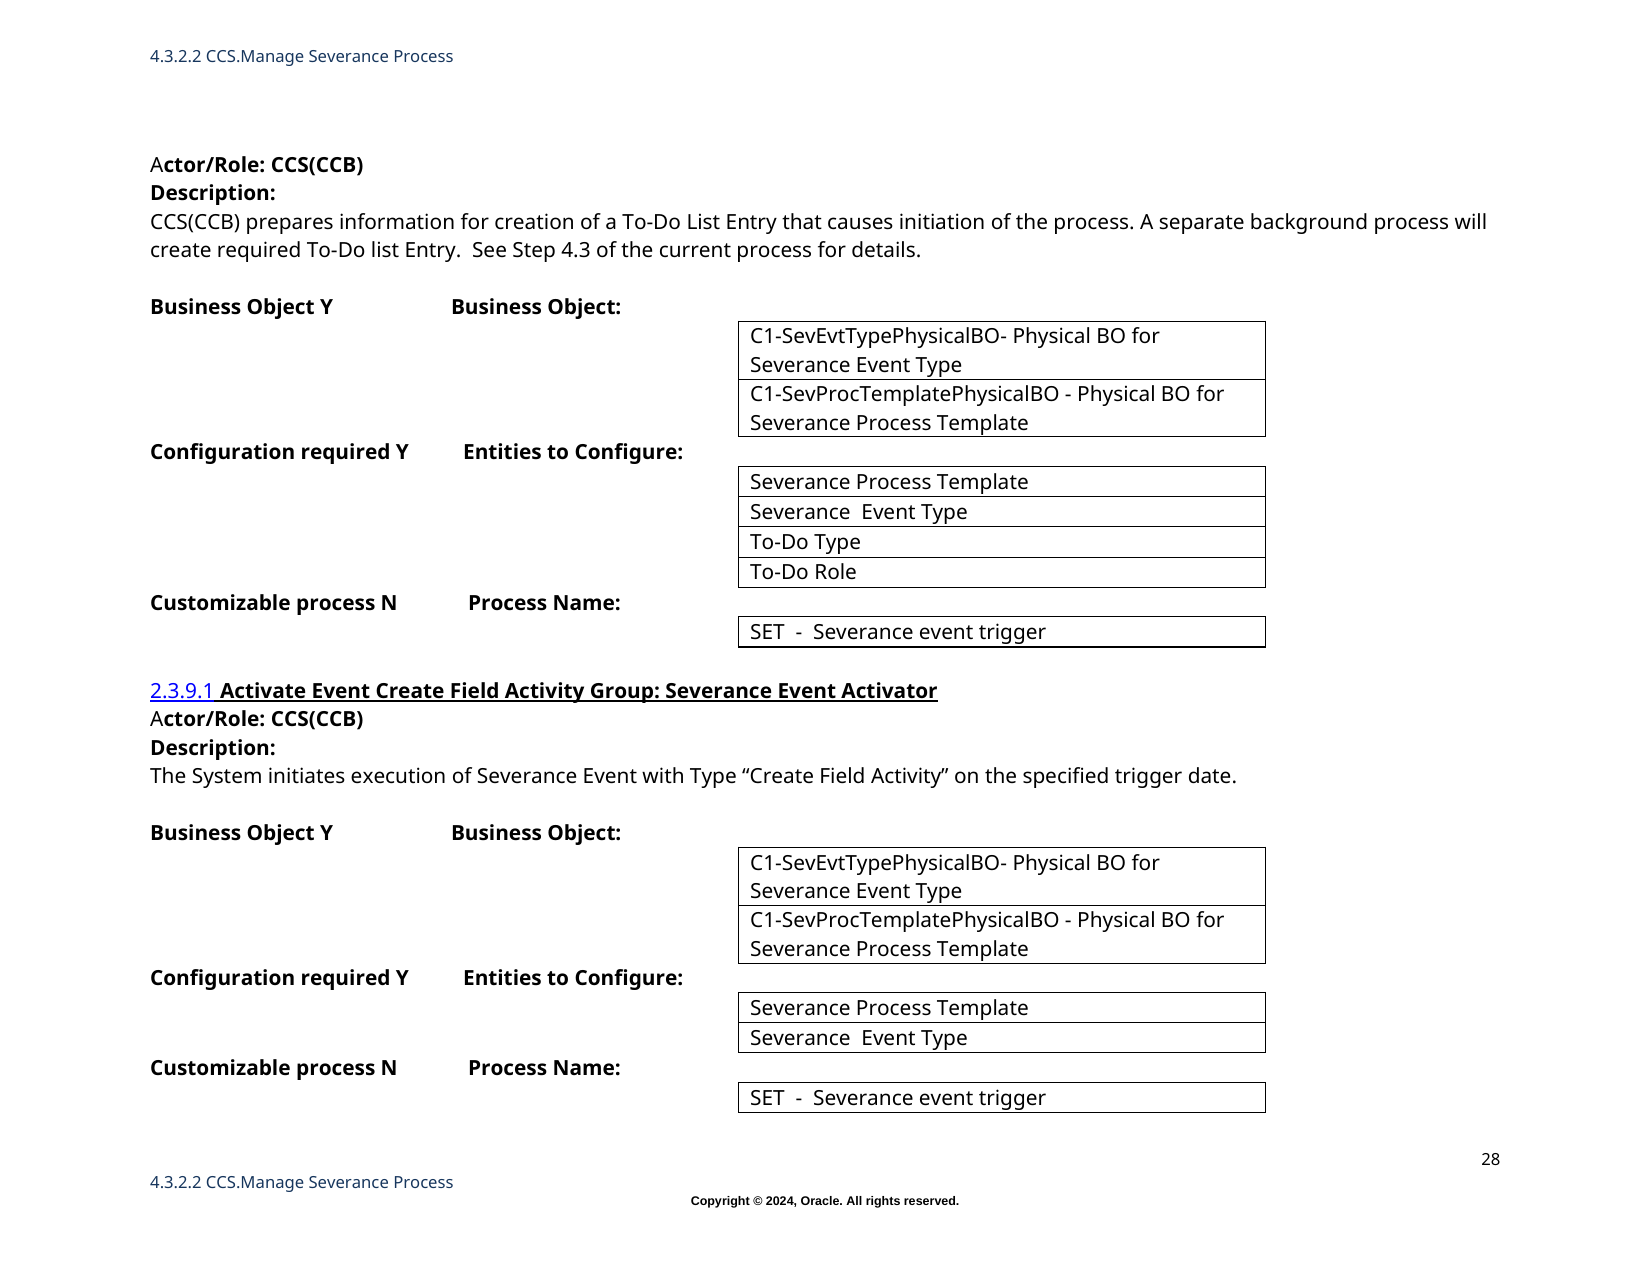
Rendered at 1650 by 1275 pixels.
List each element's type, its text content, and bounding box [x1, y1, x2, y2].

text The System initiates execution of Severance Event with Type “Create Field Activity” on the specified trigger date. [150, 761, 1500, 790]
text Actor/Role: CCS(CCB) [150, 150, 1500, 178]
table_cell C1-SevProcTemplatePhysicalBO - Physical BO for Severance Process Template [739, 380, 1265, 436]
table_header SET - Severance event trigger [739, 617, 1265, 646]
table_header SET - Severance event trigger [739, 1083, 1265, 1112]
table_cell To-Do Role [739, 558, 1265, 587]
text Actor/Role: CCS(CCB) [150, 704, 1500, 733]
text 2.3.9.1 Activate Event Create Field Activity Group: Severance Event Activator [150, 676, 1500, 704]
text Configuration required Y Entities to Configure: [150, 963, 1500, 992]
text CCS(CCB) prepares information for creation of a To-Do List Entry that causes initiation of the process. A separate background process will create required To-Do list Entry. See Step 4.3 of the current process for details. [150, 207, 1500, 264]
table_header Severance Process Template [739, 467, 1265, 496]
table_cell To-Do Type [739, 527, 1265, 557]
text Customizable process N Process Name: [150, 1053, 1500, 1082]
table_header Severance Process Template [739, 993, 1265, 1022]
text Business Object Y Business Object: [150, 292, 1500, 321]
text Description: [150, 733, 1500, 761]
text Description: [150, 178, 1500, 207]
text Customizable process N Process Name: [150, 588, 1500, 616]
text Configuration required Y Entities to Configure: [150, 437, 1500, 466]
text Business Object Y Business Object: [150, 818, 1500, 847]
table_header C1-SevEvtTypePhysicalBO- Physical BO for Severance Event Type [739, 848, 1265, 904]
table_cell Severance Event Type [739, 1023, 1265, 1052]
table_cell Severance Event Type [739, 497, 1265, 526]
table_cell C1-SevProcTemplatePhysicalBO - Physical BO for Severance Process Template [739, 906, 1265, 962]
table_header C1-SevEvtTypePhysicalBO- Physical BO for Severance Event Type [739, 322, 1265, 378]
